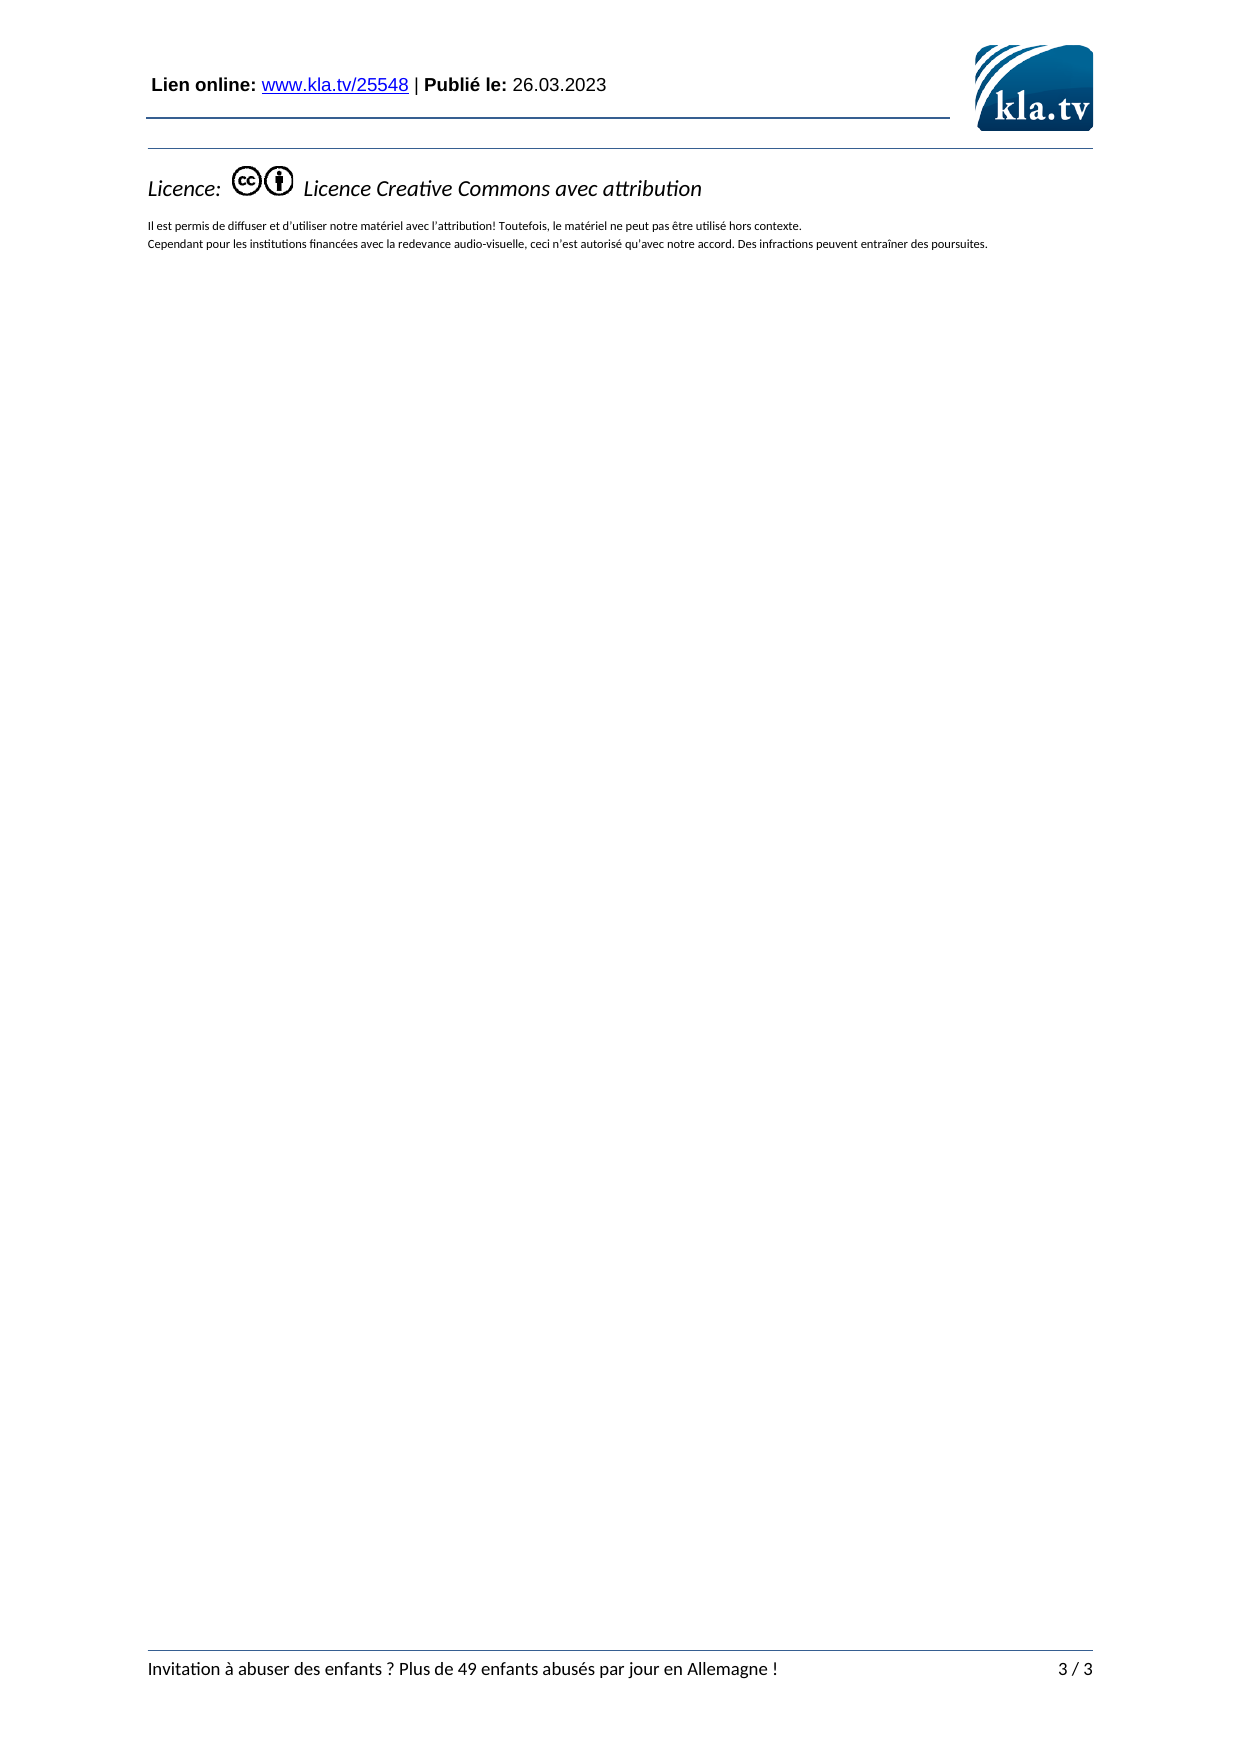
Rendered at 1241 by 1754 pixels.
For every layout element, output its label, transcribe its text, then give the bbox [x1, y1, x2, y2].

text Licence: Licence Creative Commons avec attribution [148, 149, 1093, 202]
text Il est permis de diffuser et d’utiliser notre matériel avec l’attribution! Toutefois, le matériel ne peut pas être utilisé hors contexte. Cependant pour les institutions financées avec la redevance audio-visuelle, ceci n’est autorisé qu’avec notre accord. Des infractions peuvent entraîner des poursuites. [148, 218, 1093, 251]
